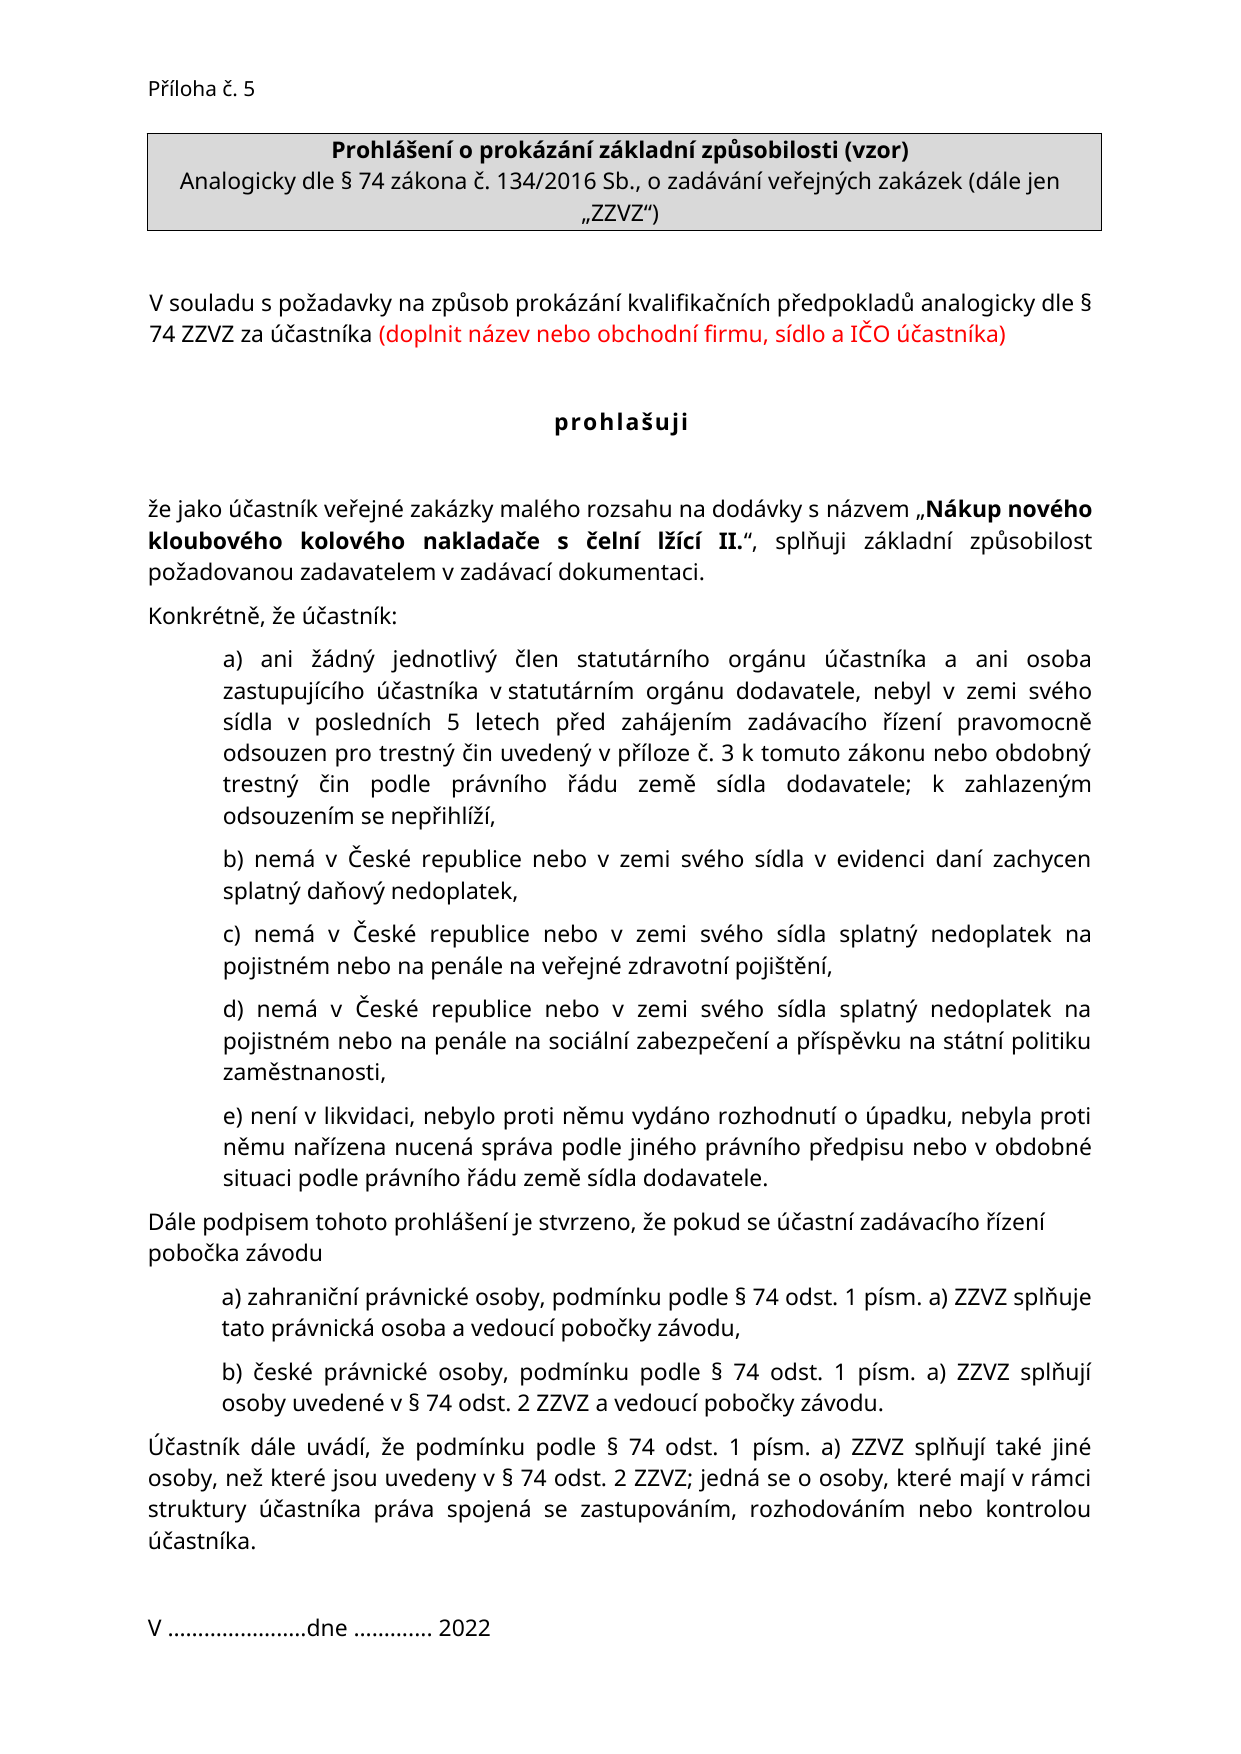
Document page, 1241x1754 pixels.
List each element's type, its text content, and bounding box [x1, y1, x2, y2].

text Analogicky dle § 74 zákona č. 134/2016 Sb., o zadávání veřejných zakázek (dále jen „ZZVZ“) [148, 164, 1101, 230]
text a) ani žádný jednotlivý člen statutárního orgánu účastníka a ani osoba zastupujícího účastníka v statutárním orgánu dodavatele, nebyl v zemi svého sídla v posledních 5 letech před zahájením zadávacího řízení pravomocně odsouzen pro trestný čin uvedený v příloze č. 3 k tomuto zákonu nebo obdobný trestný čin podle právního řádu země sídla dodavatele; k zahlazeným odsouzením se nepřihlíží, [223, 643, 1093, 831]
text V …………………..dne ……….... 2022 [148, 1612, 1093, 1643]
text b) české právnické osoby, podmínku podle § 74 odst. 1 písm. a) ZZVZ splňují osoby uvedené v § 74 odst. 2 ZZVZ a vedoucí pobočky závodu. [221, 1356, 1093, 1418]
text Účastník dále uvádí, že podmínku podle § 74 odst. 1 písm. a) ZZVZ splňují také jiné osoby, než které jsou uvedeny v § 74 odst. 2 ZZVZ; jedná se o osoby, které mají v rámci struktury účastníka práva spojená se zastupováním, rozhodováním nebo kontrolou účastníka. [148, 1431, 1093, 1556]
text d) nemá v České republice nebo v zemi svého sídla splatný nedoplatek na pojistném nebo na penále na sociální zabezpečení a příspěvku na státní politiku zaměstnanosti, [223, 993, 1093, 1087]
text prohlašuji [149, 406, 1093, 437]
text Dále podpisem tohoto prohlášení je stvrzeno, že pokud se účastní zadávacího řízení pobočka závodu [148, 1206, 1093, 1268]
text a) zahraniční právnické osoby, podmínku podle § 74 odst. 1 písm. a) ZZVZ splňuje tato právnická osoba a vedoucí pobočky závodu, [221, 1281, 1093, 1343]
text b) nemá v České republice nebo v zemi svého sídla v evidenci daní zachycen splatný daňový nedoplatek, [223, 843, 1093, 906]
text V souladu s požadavky na způsob prokázání kvalifikačních předpokladů analogicky dle § 74 ZZVZ za účastníka (doplnit název nebo obchodní firmu, sídlo a IČO účastníka) [149, 287, 1093, 349]
text c) nemá v České republice nebo v zemi svého sídla splatný nedoplatek na pojistném nebo na penále na veřejné zdravotní pojištění, [223, 918, 1093, 981]
text Prohlášení o prokázání základní způsobilosti (vzor) [148, 134, 1101, 164]
text e) není v likvidaci, nebylo proti němu vydáno rozhodnutí o úpadku, nebyla proti němu nařízena nucená správa podle jiného právního předpisu nebo v obdobné situaci podle právního řádu země sídla dodavatele. [223, 1099, 1093, 1193]
text Konkrétně, že účastník: [148, 599, 1093, 631]
text že jako účastník veřejné zakázky malého rozsahu na dodávky s názvem „Nákup nového kloubového kolového nakladače s čelní lžící II.“, splňuji základní způsobilost požadovanou zadavatelem v zadávací dokumentaci. [148, 493, 1093, 587]
